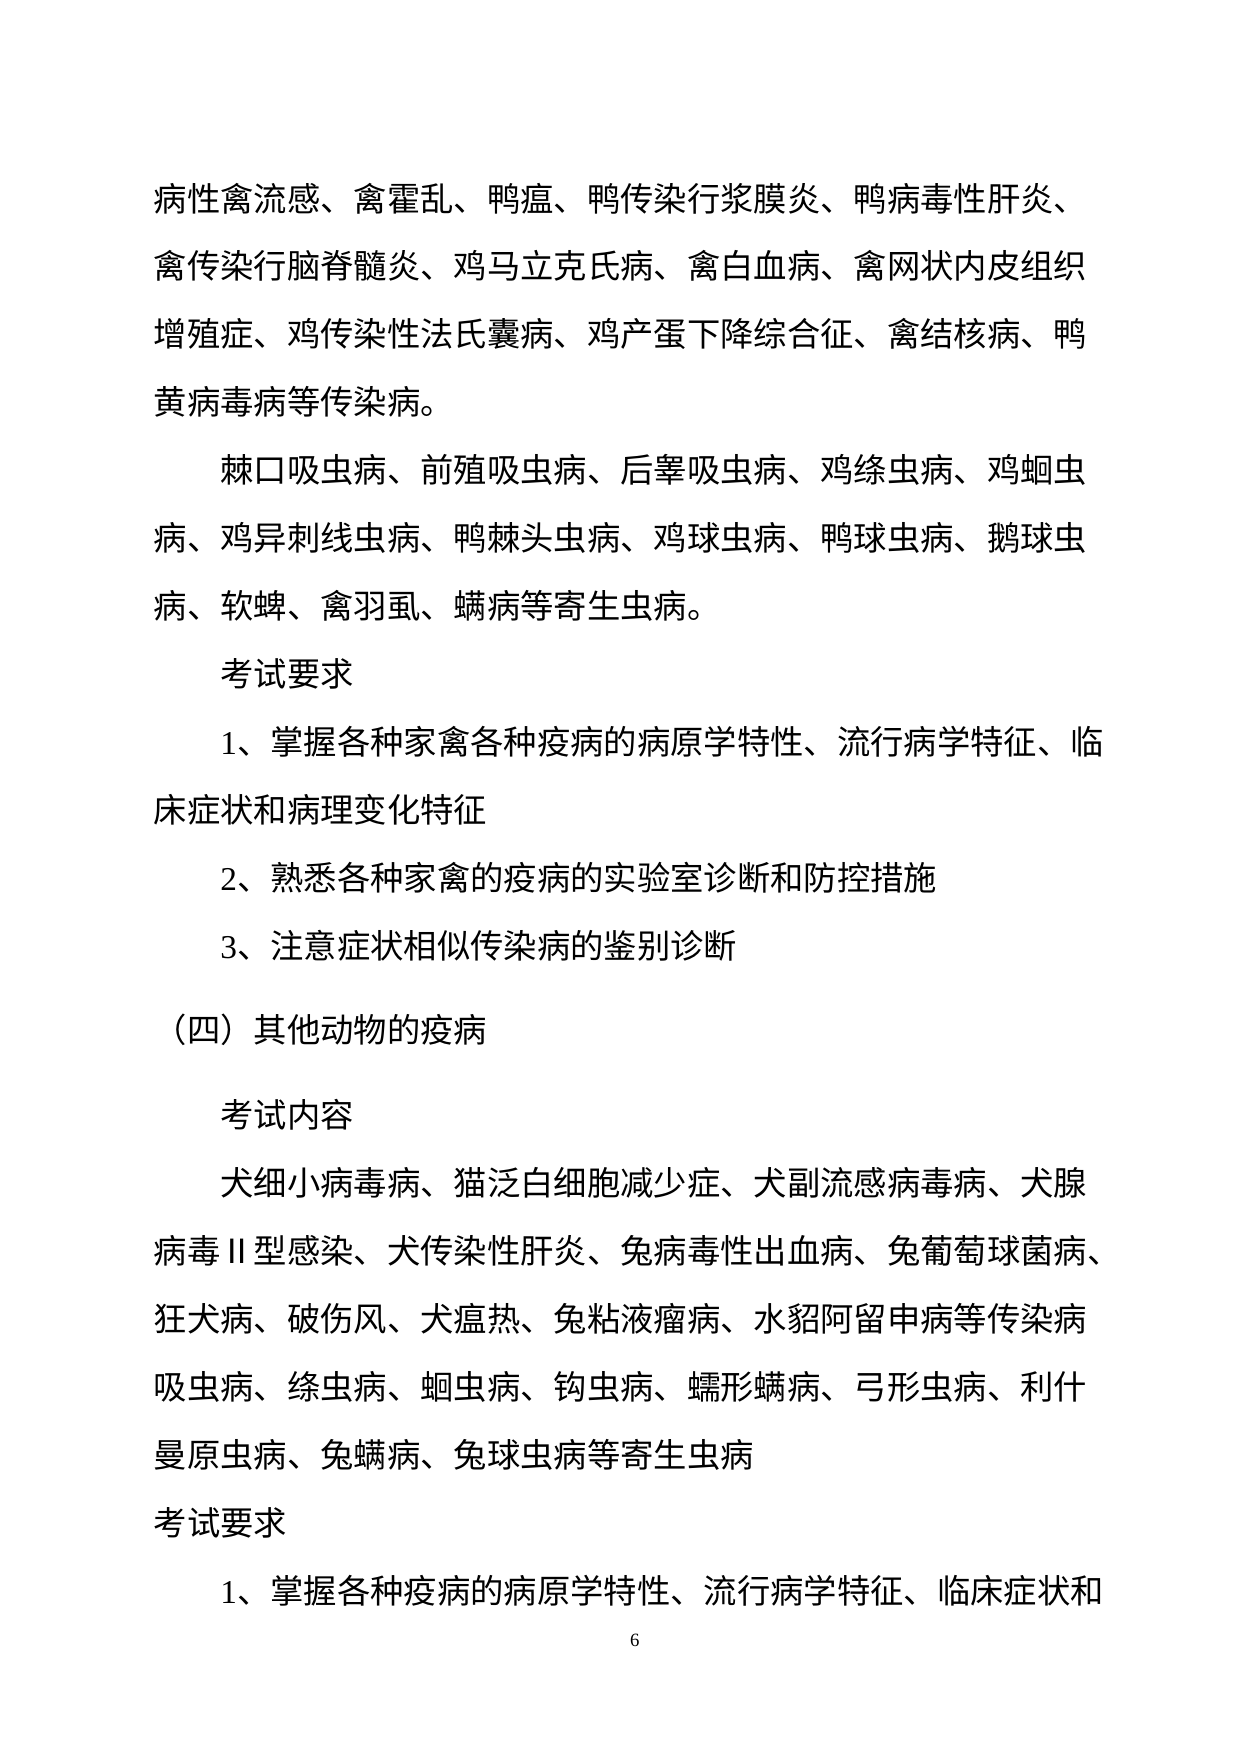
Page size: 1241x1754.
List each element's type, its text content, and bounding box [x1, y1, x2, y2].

text 考试内容 [153, 1079, 1116, 1147]
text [153, 1555, 1116, 1623]
text 吸虫病、绦虫病、蛔虫病、钩虫病、蠕形螨病、弓形虫病、利什曼原虫病、兔螨病、兔球虫病等寄生虫病 [153, 1351, 1116, 1487]
text 犬细小病毒病、猫泛白细胞减少症、犬副流感病毒病、犬腺病毒Ⅱ型感染、犬传染性肝炎、兔病毒性出血病、兔葡萄球菌病、狂犬病、破伤风、犬瘟热、兔粘液瘤病、水貂阿留申病等传染病 [153, 1147, 1116, 1351]
text 考试要求 [153, 1487, 1116, 1555]
text 2、熟悉各种家禽的疫病的实验室诊断和防控措施 [153, 842, 1116, 909]
text （四）其他动物的疫病 [153, 994, 1116, 1062]
text 3、注意症状相似传染病的鉴别诊断 [153, 909, 1116, 977]
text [153, 162, 1116, 434]
text 1、掌握各种家禽各种疫病的病原学特性、流行病学特征、临床症状和病理变化特征 [153, 706, 1116, 842]
text 考试要求 [153, 638, 1116, 706]
text 棘口吸虫病、前殖吸虫病、后睾吸虫病、鸡绦虫病、鸡蛔虫病、鸡异刺线虫病、鸭棘头虫病、鸡球虫病、鸭球虫病、鹅球虫病、软蜱、禽羽虱、螨病等寄生虫病。 [153, 434, 1116, 638]
